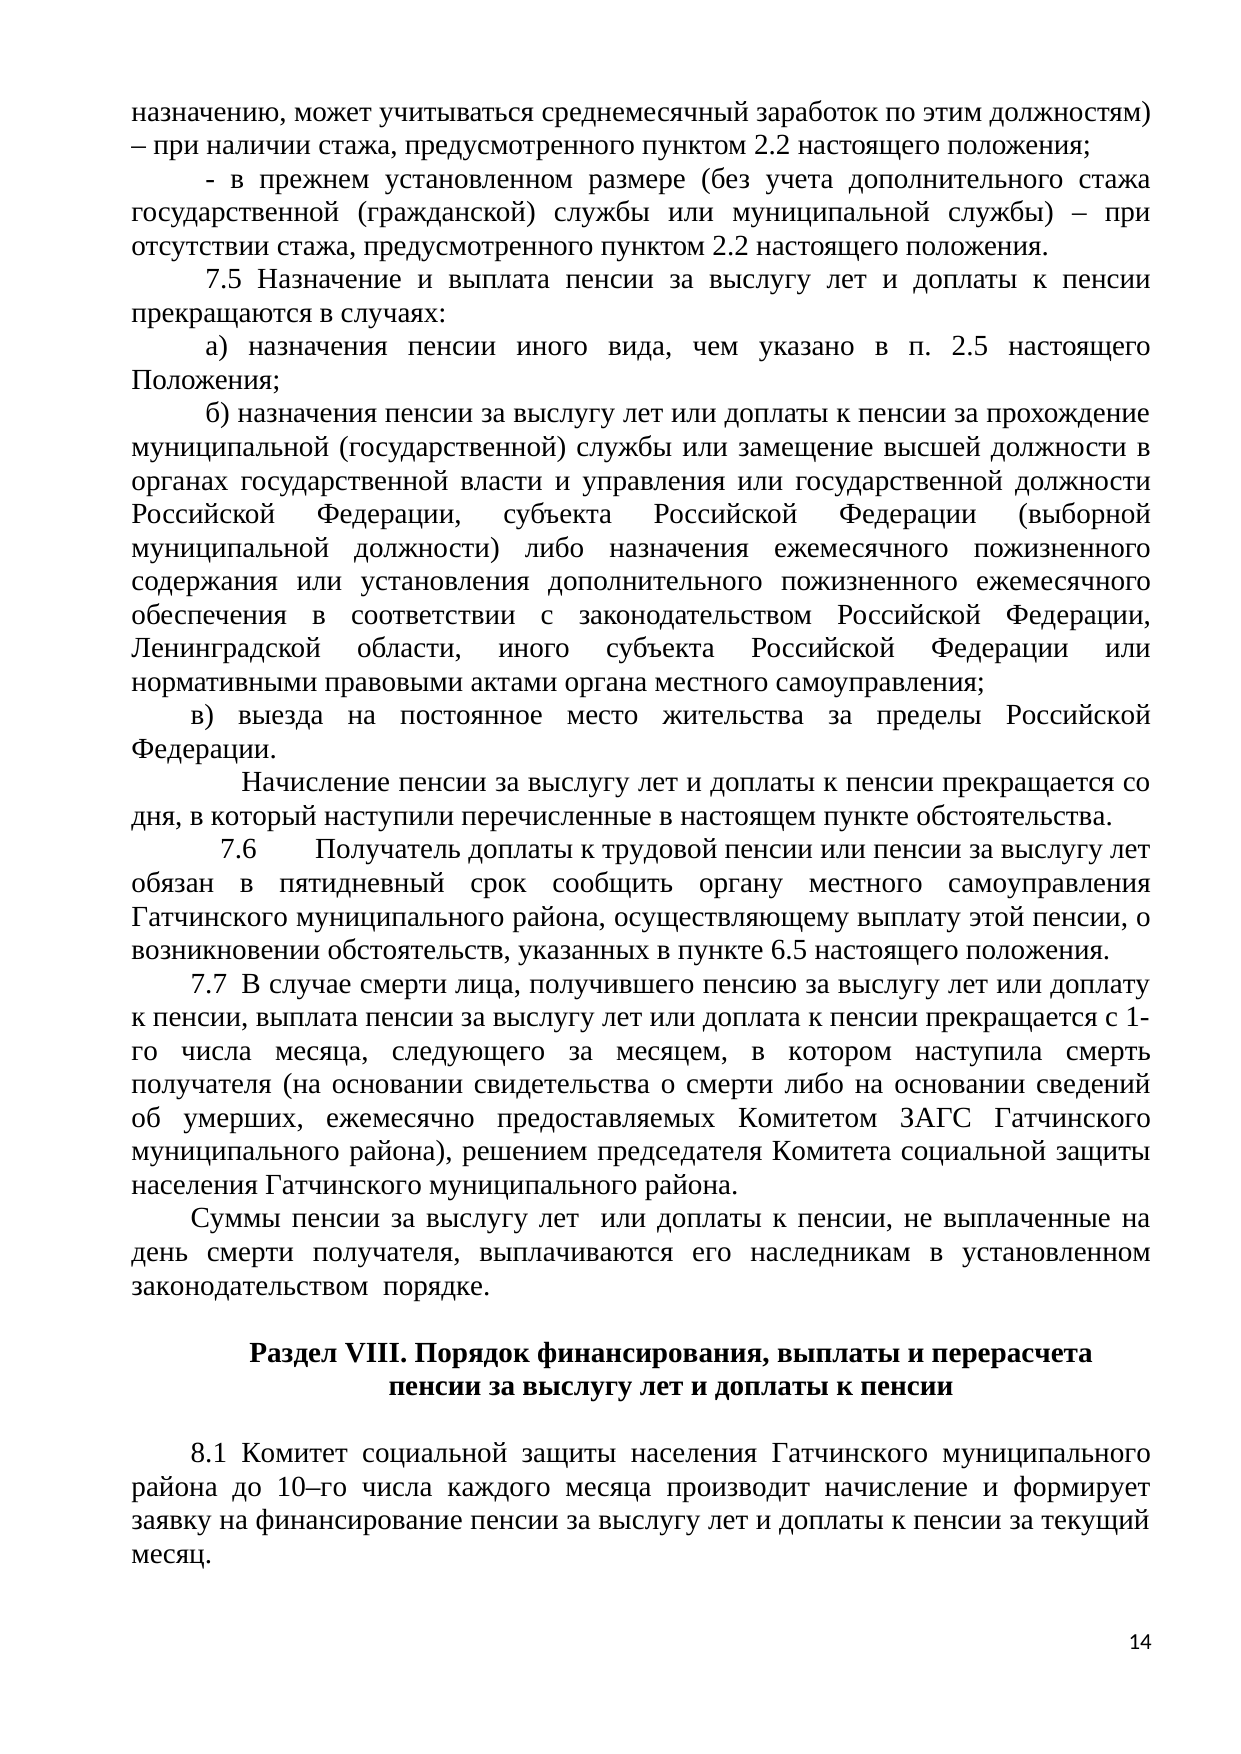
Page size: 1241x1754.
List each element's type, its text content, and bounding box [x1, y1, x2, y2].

list Раздел VIII. Порядок финансирования, выплаты и перерасчета [131, 1335, 1152, 1368]
text б) назначения пенсии за выслугу лет или доплаты к пенсии за прохождение муниципальной (государственной) службы или замещение высшей должности в органах государственной власти и управления или государственной должности Российской Федерации, субъекта Российской Федерации (выборной муниципальной должности) либо назначения ежемесячного пожизненного содержания или установления дополнительного пожизненного ежемесячного обеспечения в соответствии с законодательством Российской Федерации, Ленинградской области, иного субъекта Российской Федерации или нормативными правовыми актами органа местного самоуправления; [131, 396, 1152, 697]
text - в прежнем установленном размере (без учета дополнительного стажа государственной (гражданской) службы или муниципальной службы) – при отсутствии стажа, предусмотренного пунктом 2.2 настоящего положения. [131, 161, 1152, 261]
list Начисление пенсии за выслугу лет и доплаты к пенсии прекращается со дня, в который наступили перечисленные в настоящем пункте обстоятельства. [131, 764, 1152, 832]
text 7.5 Назначение и выплата пенсии за выслугу лет и доплаты к пенсии прекращаются в случаях: [131, 261, 1152, 328]
text а) назначения пенсии иного вида, чем указано в п. 2.5 настоящего Положения; [131, 328, 1152, 396]
list Получатель доплаты к трудовой пенсии или пенсии за выслугу лет обязан в пятидневный срок сообщить органу местного самоуправления Гатчинского муниципального района, осуществляющему выплату этой пенсии, о возникновении обстоятельств, указанных в пункте 6.5 настоящего положения. [131, 832, 1152, 966]
list Суммы пенсии за выслугу лет или доплаты к пенсии, не выплаченные на день смерти получателя, выплачиваются его наследникам в установленном законодательством порядке. [131, 1201, 1152, 1301]
list В случае смерти лица, получившего пенсию за выслугу лет или доплату к пенсии, выплата пенсии за выслугу лет или доплата к пенсии прекращается с 1-го числа месяца, следующего за месяцем, в котором наступила смерть получателя (на основании свидетельства о смерти либо на основании сведений об умерших, ежемесячно предоставляемых Комитетом ЗАГС Гатчинского муниципального района), решением председателя Комитета социальной защиты населения Гатчинского муниципального района. [131, 966, 1152, 1201]
list 8.1 Комитет социальной защиты населения Гатчинского муниципального района до 10–го числа каждого месяца производит начисление и формирует заявку на финансирование пенсии за выслугу лет и доплаты к пенсии за текущий месяц. [131, 1435, 1152, 1569]
list в) выезда на постоянное место жительства за пределы Российской Федерации. [131, 697, 1152, 764]
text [131, 94, 1152, 161]
list пенсии за выслугу лет и доплаты к пенсии [131, 1368, 1152, 1402]
